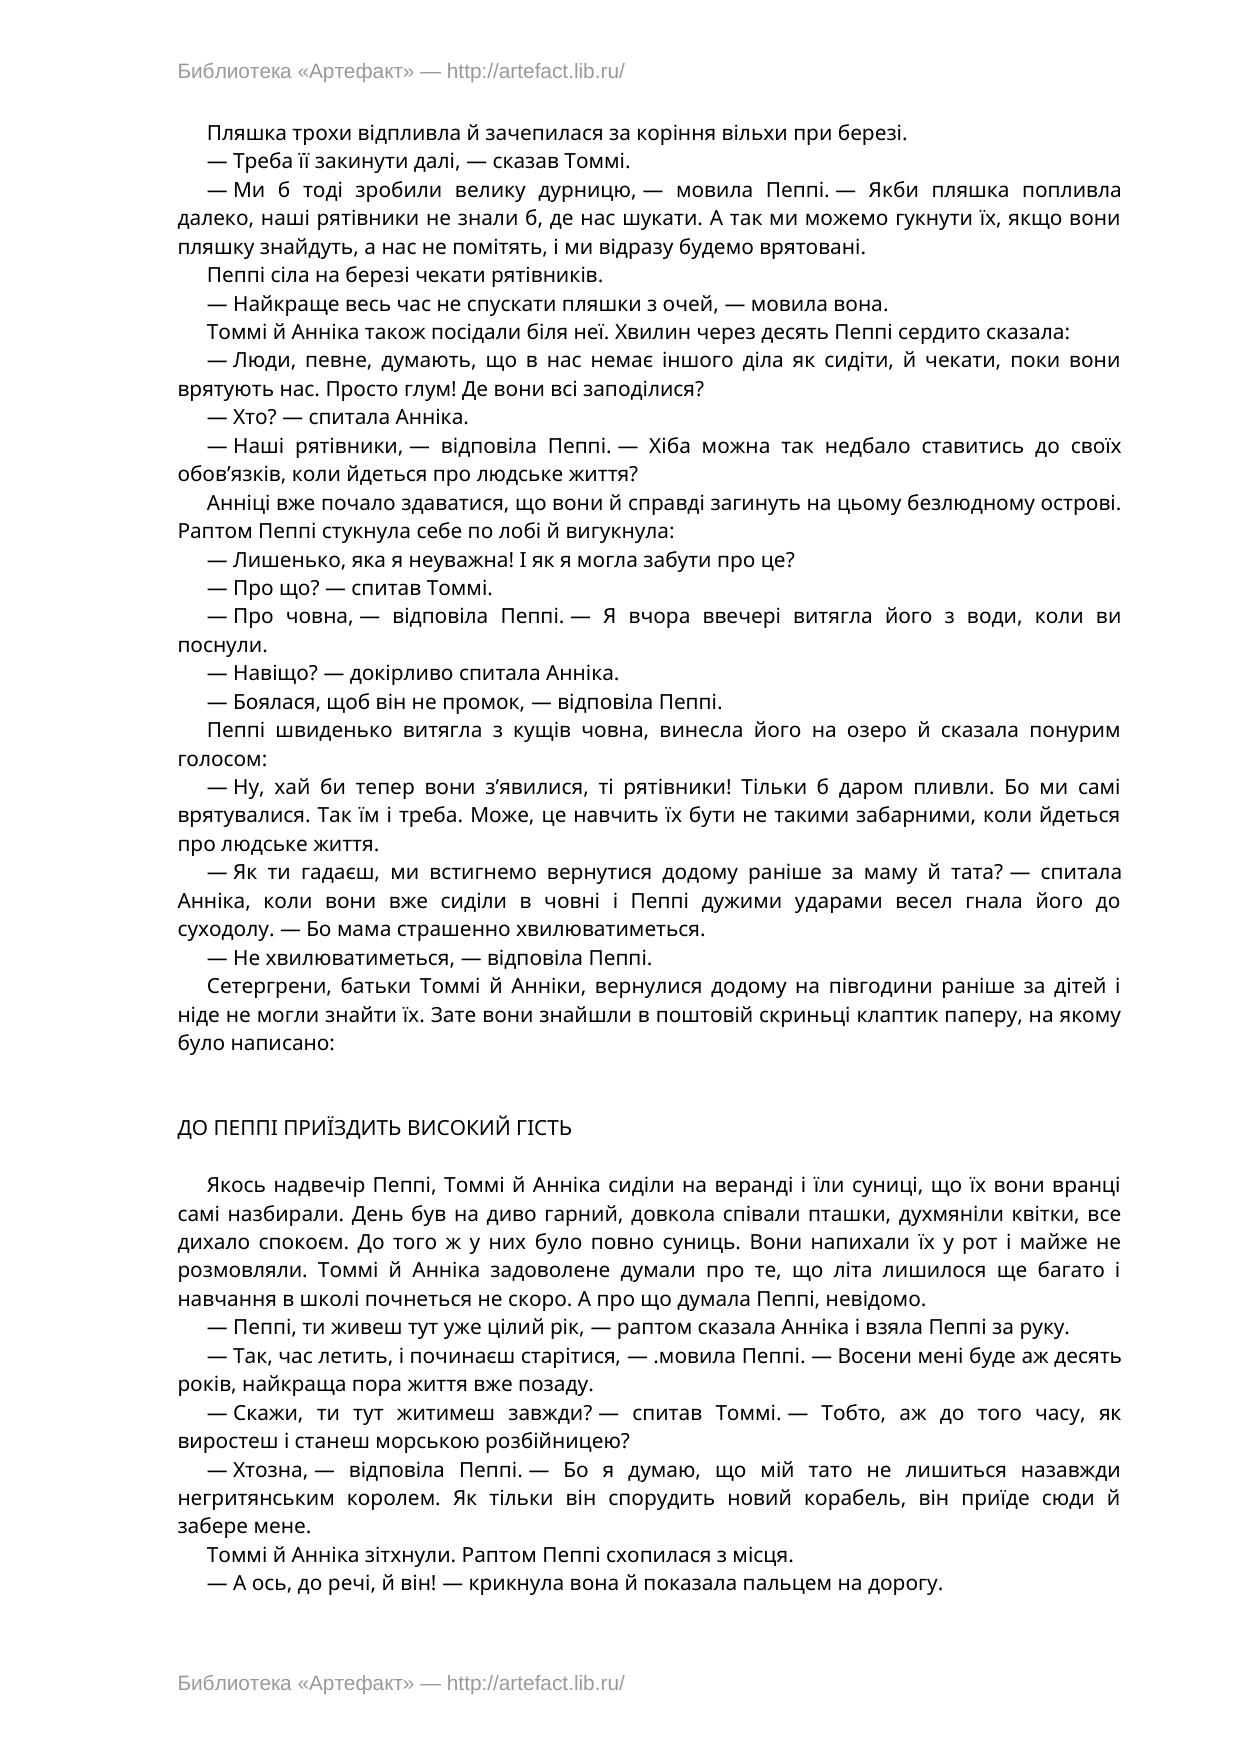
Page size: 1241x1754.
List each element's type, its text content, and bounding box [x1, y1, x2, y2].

text — Лишенько, яка я неуважна! І як я могла забути про це? [177, 545, 1122, 573]
text — Хтозна, — відповіла Пеппі. — Бо я думаю, що мій тато не лишиться назавжди негритянським королем. Як тільки він спорудить новий корабель, він приїде сюди й забере мене. [177, 1455, 1122, 1540]
text — Так, час летить, і починаєш старітися, — .мовила Пеппі. — Восени мені буде аж десять років, найкраща пора життя вже позаду. [177, 1341, 1122, 1398]
text — Як ти гадаєш, ми встигнемо вернутися додому раніше за маму й тата? — спитала Анніка, коли вони вже сиділи в човні і Пеппі дужими ударами весел гнала його до суходолу. — Бо мама страшенно хвилюватиметься. [177, 857, 1122, 943]
text — Про човна, — відповіла Пеппі. — Я вчора ввечері витягла його з води, коли ви поснули. [177, 602, 1122, 658]
text — Боялася, щоб він не промок, — відповіла Пеппі. [177, 687, 1122, 715]
text — Треба її закинути далі, — сказав Томмі. [177, 147, 1122, 175]
text Якось надвечір Пеппі, Томмі й Анніка сиділи на веранді і їли суниці, що їх вони вранці самі назбирали. День був на диво гарний, довкола співали пташки, духмяніли квітки, все дихало спокоєм. До того ж у них було повно суниць. Вони напихали їх у рот і майже не розмовляли. Томмі й Анніка задоволене думали про те, що літа лишилося ще багато і навчання в школі почнеться не скоро. А про що думала Пеппі, невідомо. [177, 1170, 1122, 1312]
text — Ну, хай би тепер вони з’явилися, ті рятівники! Тільки б даром пливли. Бо ми самі врятувалися. Так їм і треба. Може, це навчить їх бути не такими забарними, коли йдеться про людське життя. [177, 772, 1122, 857]
text — Хто? — спитала Анніка. [177, 402, 1122, 431]
text — Найкраще весь час не спускати пляшки з очей, — мовила вона. [177, 289, 1122, 317]
text Пеппі швиденько витягла з кущів човна, винесла його на озеро й сказала понурим голосом: [177, 715, 1122, 772]
text Пляшка трохи відпливла й зачепилася за коріння вільхи при березі. [177, 118, 1122, 147]
text — Люди, певне, думають, що в нас немає іншого діла як сидіти, й чекати, поки вони врятують нас. Просто глум! Де вони всі заподілися? [177, 346, 1122, 402]
text Томмі й Анніка також посідали біля неї. Хвилин через десять Пеппі сердито сказала: [177, 317, 1122, 346]
text — Ми б тоді зробили велику дурницю, — мовила Пеппі. — Якби пляшка попливла далеко, наші рятівники не знали б, де нас шукати. А так ми можемо гукнути їх, якщо вони пляшку знайдуть, а нас не помітять, і ми відразу будемо врятовані. [177, 175, 1122, 260]
text — А ось, до речі, й він! — крикнула вона й показала пальцем на дорогу. [177, 1568, 1122, 1597]
text — Наші рятівники, — відповіла Пеппі. — Хіба можна так недбало ставитись до своїх обов’язків, коли йдеться про людське життя? [177, 431, 1122, 488]
text Анніці вже почало здаватися, що вони й справді загинуть на цьому безлюдному острові. Раптом Пеппі стукнула себе по лобі й вигукнула: [177, 488, 1122, 545]
text Пеппі сіла на березі чекати рятівників. [177, 260, 1122, 289]
text — Пеппі, ти живеш тут уже цілий рік, — раптом сказала Анніка і взяла Пеппі за руку. [177, 1312, 1122, 1341]
text ДО ПЕППІ ПРИЇЗДИТЬ ВИСОКИЙ ГІСТЬ [177, 1113, 1122, 1142]
text — Скажи, ти тут житимеш завжди? — спитав Томмі. — Тобто, аж до того часу, як виростеш і станеш морською розбійницею? [177, 1398, 1122, 1455]
text Сетергрени, батьки Томмі й Анніки, вернулися додому на півгодини раніше за дітей і ніде не могли знайти їх. Зате вони знайшли в поштовій скриньці клаптик паперу, на якому було написано: [177, 971, 1122, 1057]
text — Про що? — спитав Томмі. [177, 573, 1122, 602]
text Томмі й Анніка зітхнули. Раптом Пеппі схопилася з місця. [177, 1540, 1122, 1568]
text — Навіщо? — докірливо спитала Анніка. [177, 658, 1122, 687]
text — Не хвилюватиметься, — відповіла Пеппі. [177, 943, 1122, 971]
